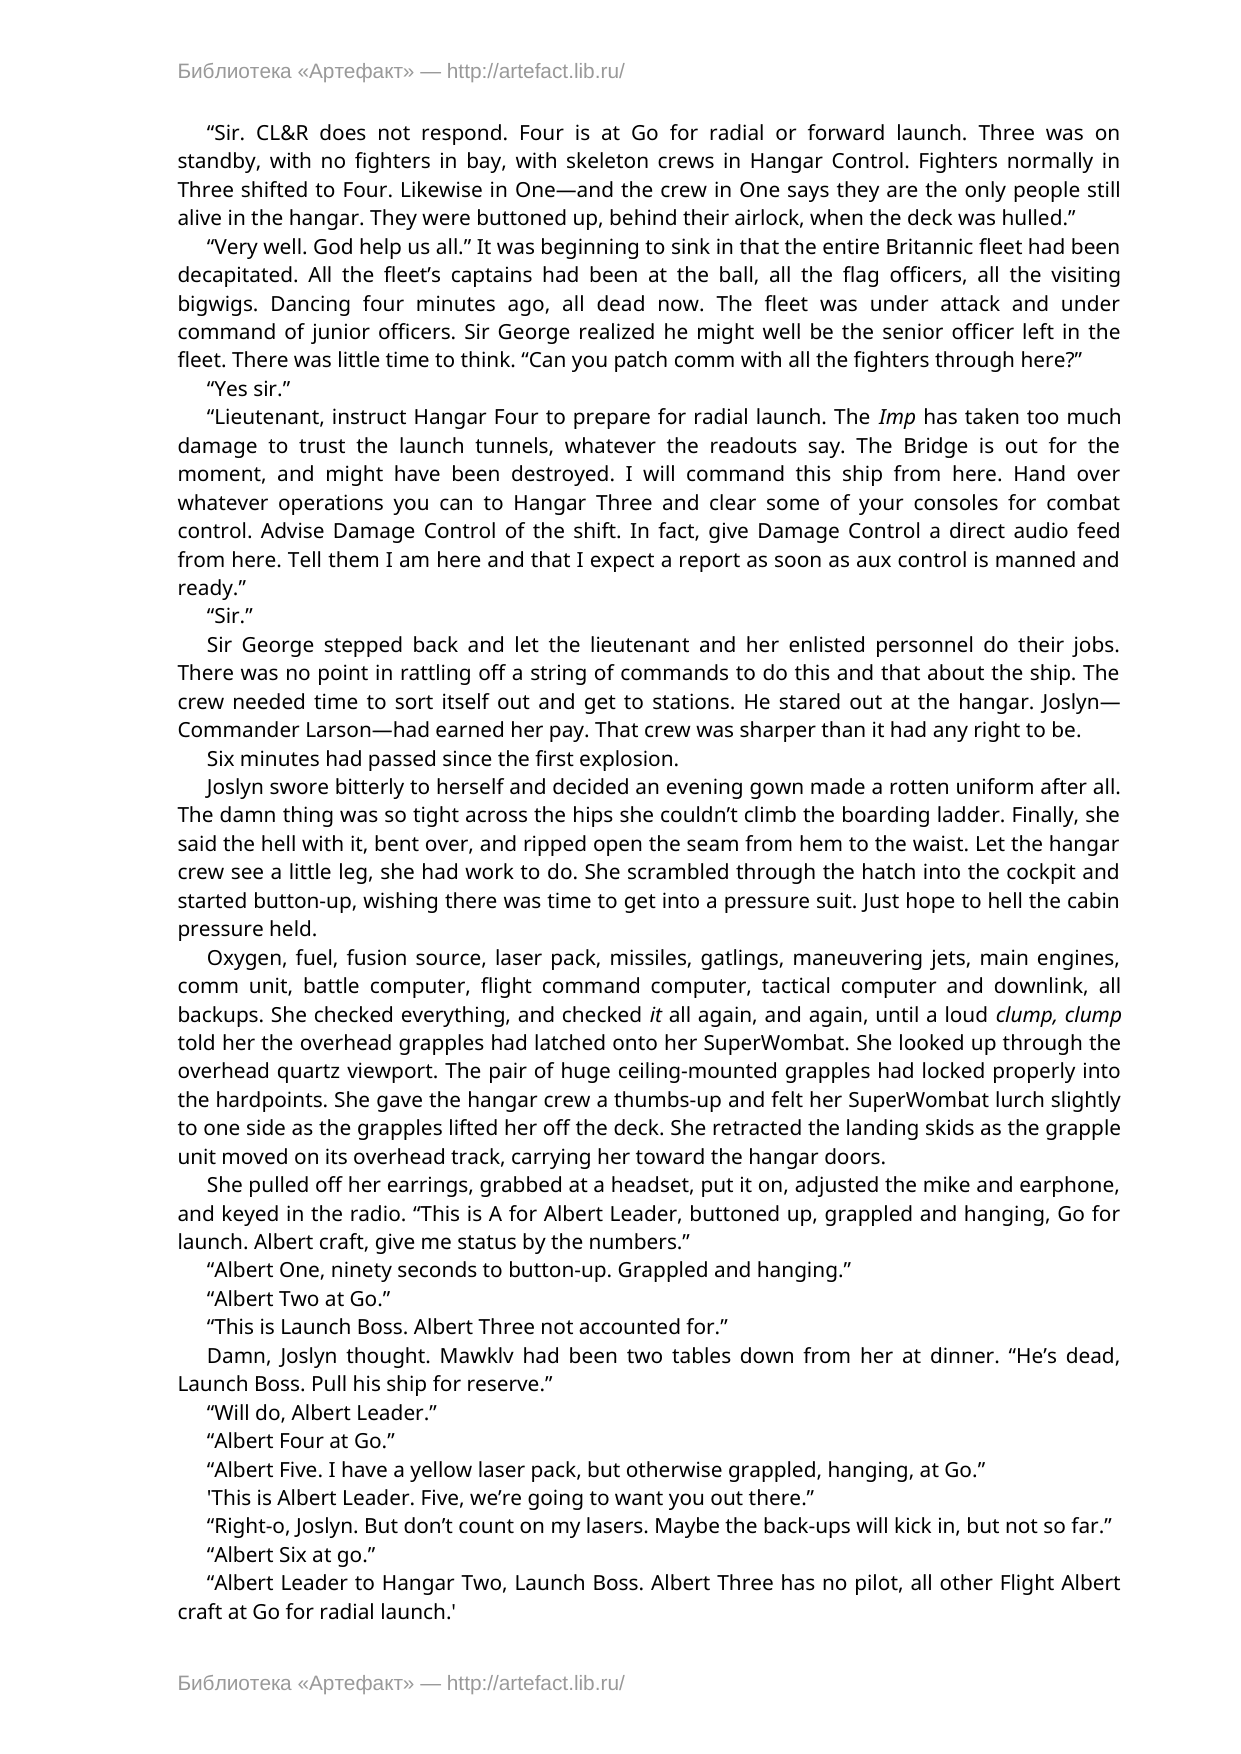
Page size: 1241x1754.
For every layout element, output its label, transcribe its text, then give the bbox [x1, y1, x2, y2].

text She pulled off her earrings, grabbed at a headset, put it on, adjusted the mike and earphone, and keyed in the radio. “This is A for Albert Leader, buttoned up, grappled and hanging, Go for launch. Albert craft, give me status by the numbers.” [177, 1170, 1122, 1256]
text “Sir.” [177, 602, 1122, 630]
text “Will do, Albert Leader.” [177, 1398, 1122, 1426]
text “Right-o, Joslyn. But don’t count on my lasers. Maybe the back-ups will kick in, but not so far.” [177, 1512, 1122, 1540]
text “Albert Two at Go.” [177, 1284, 1122, 1312]
text Sir George stepped back and let the lieutenant and her enlisted personnel do their jobs. There was no point in rattling off a string of commands to do this and that about the ship. The crew needed time to sort itself out and get to stations. He stared out at the hangar. Joslyn—Commander Larson—had earned her pay. That crew was sharper than it had any right to be. [177, 630, 1122, 744]
text “Very well. God help us all.” It was beginning to sink in that the entire Britannic fleet had been decapitated. All the fleet’s captains had been at the ball, all the flag officers, all the visiting bigwigs. Dancing four minutes ago, all dead now. The fleet was under attack and under command of junior officers. Sir George realized he might well be the senior officer left in the fleet. There was little time to think. “Can you patch comm with all the fighters through here?” [177, 232, 1122, 374]
text “Albert Six at go.” [177, 1540, 1122, 1568]
text “Albert Leader to Hangar Two, Launch Boss. Albert Three has no pilot, all other Flight Albert craft at Go for radial launch.' [177, 1568, 1122, 1625]
text Joslyn swore bitterly to herself and decided an evening gown made a rotten uniform after all. The damn thing was so tight across the hips she couldn’t climb the boarding ladder. Finally, she said the hell with it, bent over, and ripped open the seam from hem to the waist. Let the hangar crew see a little leg, she had work to do. She scrambled through the hatch into the cockpit and started button-up, wishing there was time to get into a pressure suit. Just hope to hell the cabin pressure held. [177, 772, 1122, 943]
text Oxygen, fuel, fusion source, laser pack, missiles, gatlings, maneuvering jets, main engines, comm unit, battle computer, flight command computer, tactical computer and downlink, all backups. She checked everything, and checked it all again, and again, until a loud clump, clump told her the overhead grapples had latched onto her SuperWombat. She looked up through the overhead quartz viewport. The pair of huge ceiling-mounted grapples had locked properly into the hardpoints. She gave the hangar crew a thumbs-up and felt her SuperWombat lurch slightly to one side as the grapples lifted her off the deck. She retracted the landing skids as the grapple unit moved on its overhead track, carrying her toward the hangar doors. [177, 943, 1122, 1170]
text “Yes sir.” [177, 374, 1122, 402]
text “Sir. CL&R does not respond. Four is at Go for radial or forward launch. Three was on standby, with no fighters in bay, with skeleton crews in Hangar Control. Fighters normally in Three shifted to Four. Likewise in One—and the crew in One says they are the only people still alive in the hangar. They were buttoned up, behind their airlock, when the deck was hulled.” [177, 118, 1122, 232]
text “This is Launch Boss. Albert Three not accounted for.” [177, 1312, 1122, 1341]
text 'This is Albert Leader. Five, we’re going to want you out there.” [177, 1483, 1122, 1512]
text “Albert Five. I have a yellow laser pack, but otherwise grappled, hanging, at Go.” [177, 1455, 1122, 1483]
text Damn, Joslyn thought. Mawklv had been two tables down from her at dinner. “He’s dead, Launch Boss. Pull his ship for reserve.” [177, 1341, 1122, 1398]
text Six minutes had passed since the first explosion. [177, 744, 1122, 772]
text “Albert One, ninety seconds to button-up. Grappled and hanging.” [177, 1256, 1122, 1284]
text “Albert Four at Go.” [177, 1426, 1122, 1455]
text “Lieutenant, instruct Hangar Four to prepare for radial launch. The Imp has taken too much damage to trust the launch tunnels, whatever the readouts say. The Bridge is out for the moment, and might have been destroyed. I will command this ship from here. Hand over whatever operations you can to Hangar Three and clear some of your consoles for combat control. Advise Damage Control of the shift. In fact, give Damage Control a direct audio feed from here. Tell them I am here and that I expect a report as soon as aux control is manned and ready.” [177, 402, 1122, 602]
